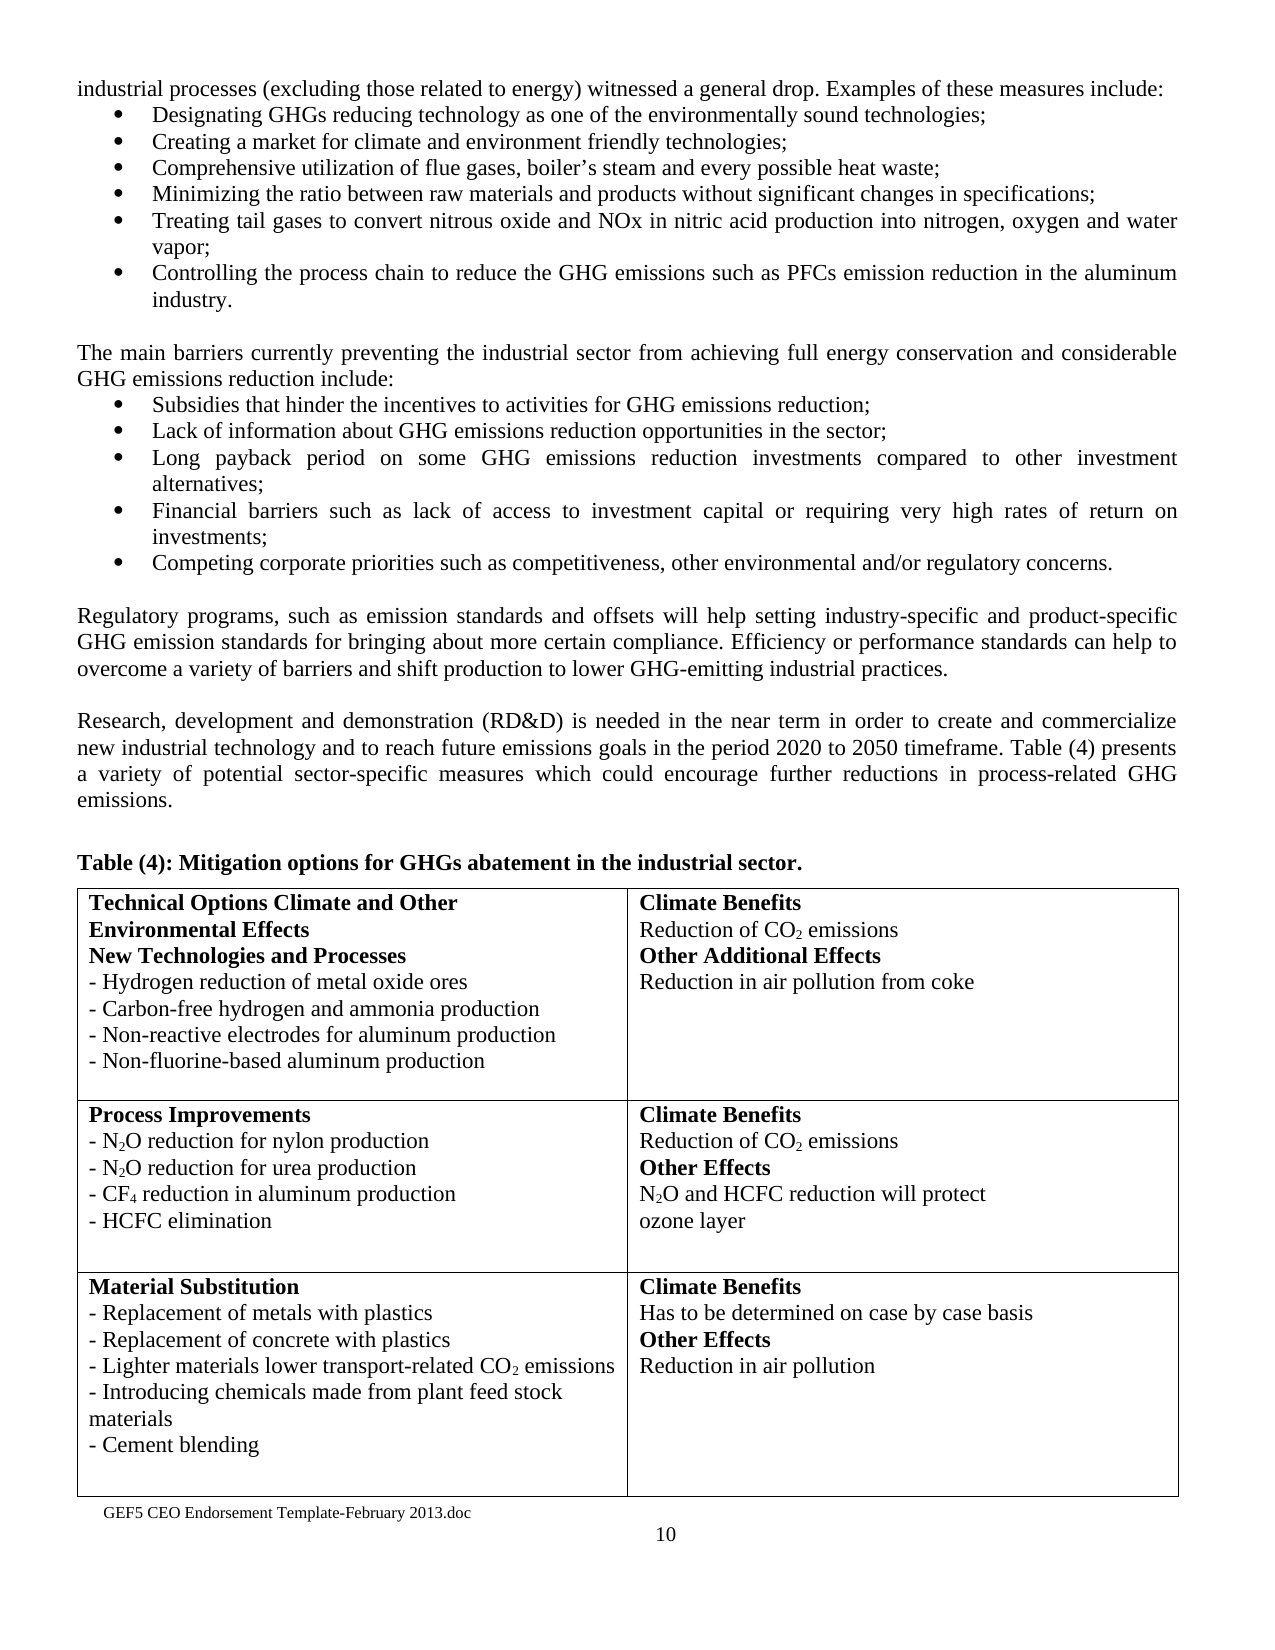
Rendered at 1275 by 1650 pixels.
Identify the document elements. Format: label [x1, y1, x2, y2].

table_header [66, 75, 1191, 1497]
